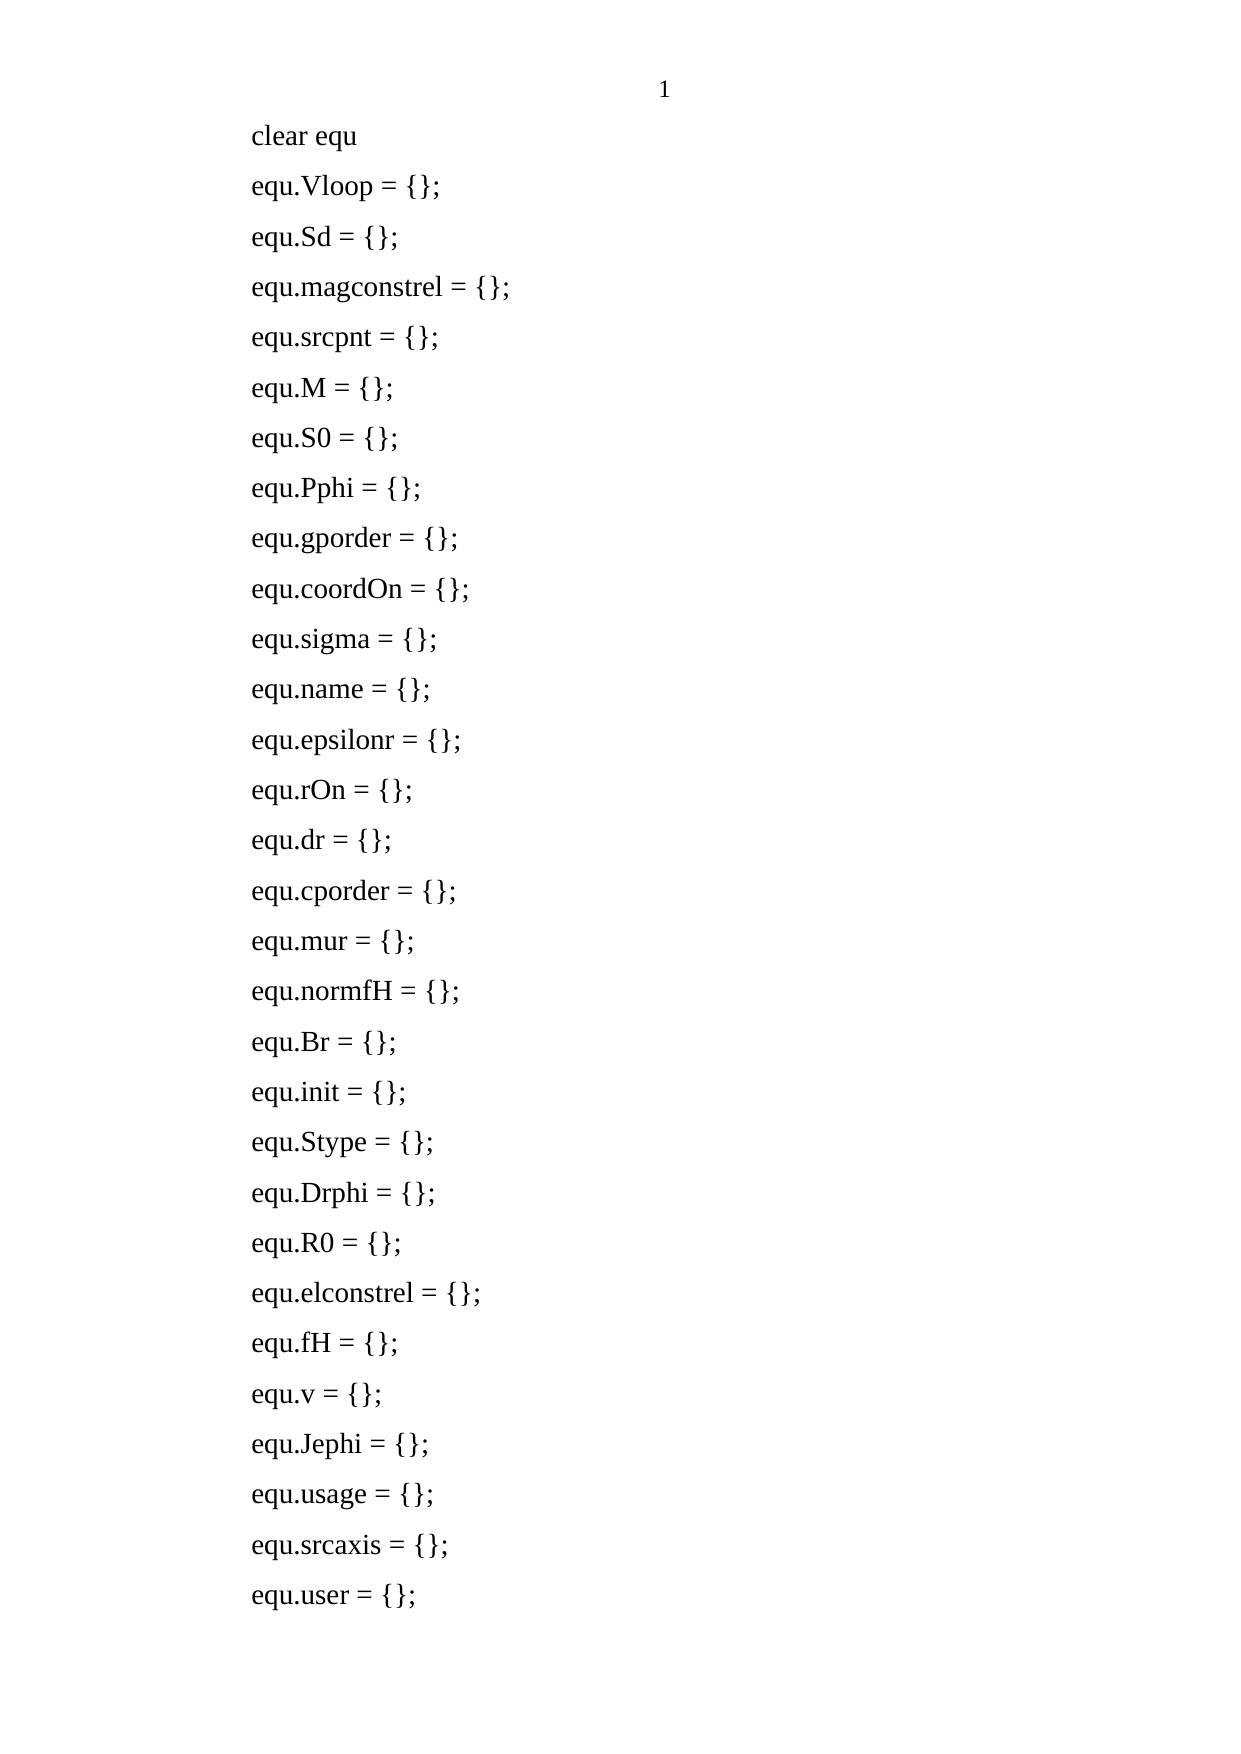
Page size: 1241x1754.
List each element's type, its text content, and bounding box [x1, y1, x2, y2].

text equ.fH = {}; [177, 1326, 1152, 1359]
text equ.v = {}; [177, 1376, 1152, 1409]
text equ.dr = {}; [177, 822, 1152, 856]
text equ.cporder = {}; [177, 873, 1152, 906]
text equ.srcaxis = {}; [177, 1527, 1152, 1560]
text equ.coordOn = {}; [177, 571, 1152, 604]
text equ.gporder = {}; [177, 521, 1152, 554]
text clear equ [177, 118, 1152, 152]
text equ.magconstrel = {}; [177, 269, 1152, 303]
text equ.S0 = {}; [177, 420, 1152, 453]
text equ.init = {}; [177, 1074, 1152, 1108]
text equ.epsilonr = {}; [177, 722, 1152, 755]
text equ.name = {}; [177, 672, 1152, 705]
text equ.M = {}; [177, 370, 1152, 403]
text equ.rOn = {}; [177, 772, 1152, 806]
text equ.usage = {}; [177, 1477, 1152, 1510]
text equ.mur = {}; [177, 923, 1152, 957]
text equ.normfH = {}; [177, 973, 1152, 1007]
text equ.R0 = {}; [177, 1225, 1152, 1258]
text equ.Sd = {}; [177, 219, 1152, 252]
text equ.Vloop = {}; [177, 168, 1152, 202]
text equ.Pphi = {}; [177, 470, 1152, 504]
text equ.srcpnt = {}; [177, 319, 1152, 353]
text equ.Br = {}; [177, 1024, 1152, 1057]
text equ.sigma = {}; [177, 621, 1152, 655]
text equ.user = {}; [177, 1577, 1152, 1611]
text equ.elconstrel = {}; [177, 1275, 1152, 1309]
text equ.Drphi = {}; [177, 1175, 1152, 1208]
text equ.Jephi = {}; [177, 1426, 1152, 1460]
text equ.Stype = {}; [177, 1124, 1152, 1158]
